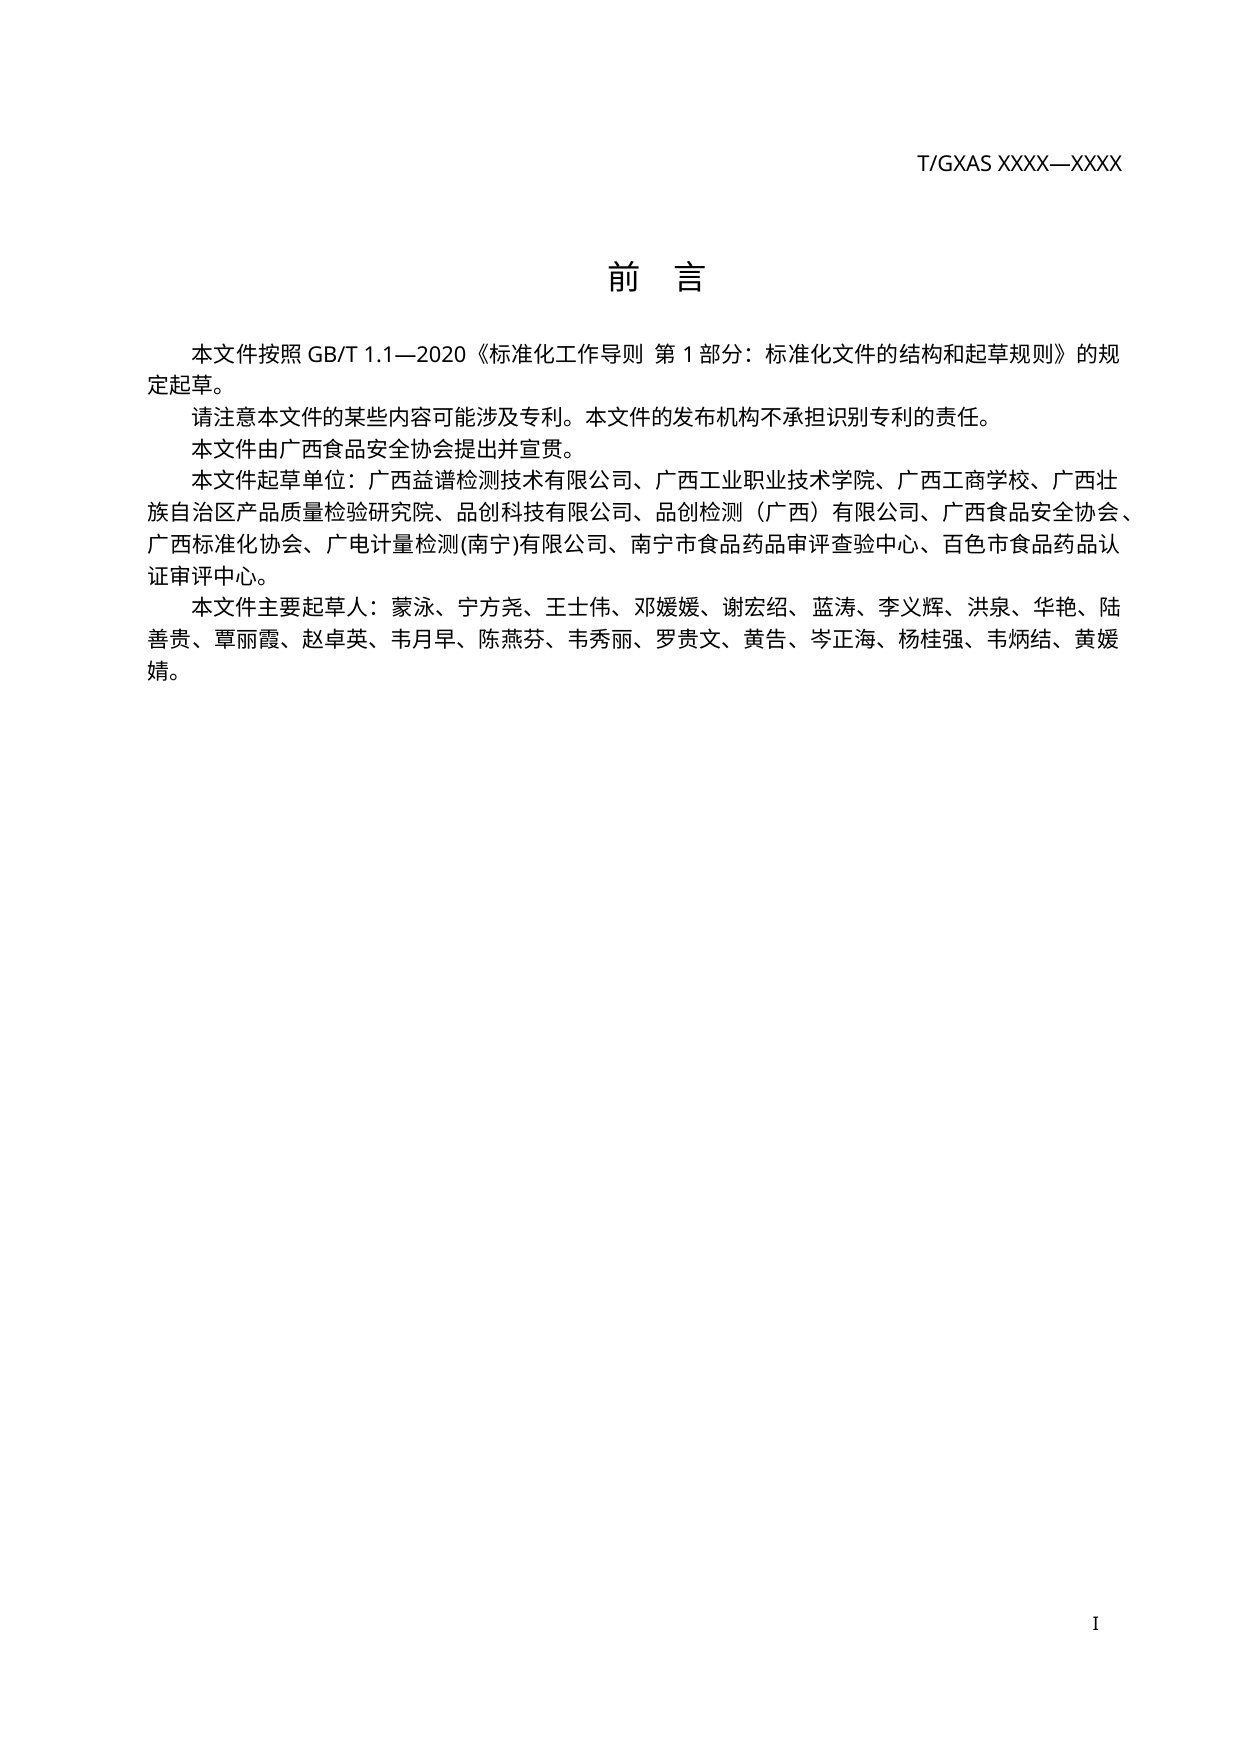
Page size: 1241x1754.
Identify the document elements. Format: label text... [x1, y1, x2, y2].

text 本文件起草单位：广西益谱检测技术有限公司、广西工业职业技术学院、广西工商学校、广西壮族自治区产品质量检验研究院、品创科技有限公司、品创检测（广西）有限公司、广西食品安全协会、广西标准化协会、广电计量检测(南宁)有限公司、南宁市食品药品审评查验中心、百色市食品药品认证审评中心。 [148, 463, 1122, 590]
text 本文件按照GB/T 1.1—2020《标准化工作导则 第1部分：标准化文件的结构和起草规则》的规定起草。 [148, 337, 1122, 400]
text 请注意本文件的某些内容可能涉及专利。本文件的发布机构不承担识别专利的责任。 [148, 400, 1122, 432]
text 本文件由广西食品安全协会提出并宣贯。 [148, 432, 1122, 463]
text 前言 [148, 251, 1122, 299]
text 本文件主要起草人：蒙泳、宁方尧、王士伟、邓媛媛、谢宏绍、蓝涛、李义辉、洪泉、华艳、陆善贵、覃丽霞、赵卓英、韦月早、陈燕芬、韦秀丽、罗贵文、黄告、岑正海、杨桂强、韦炳结、黄媛婧。 [148, 590, 1122, 685]
